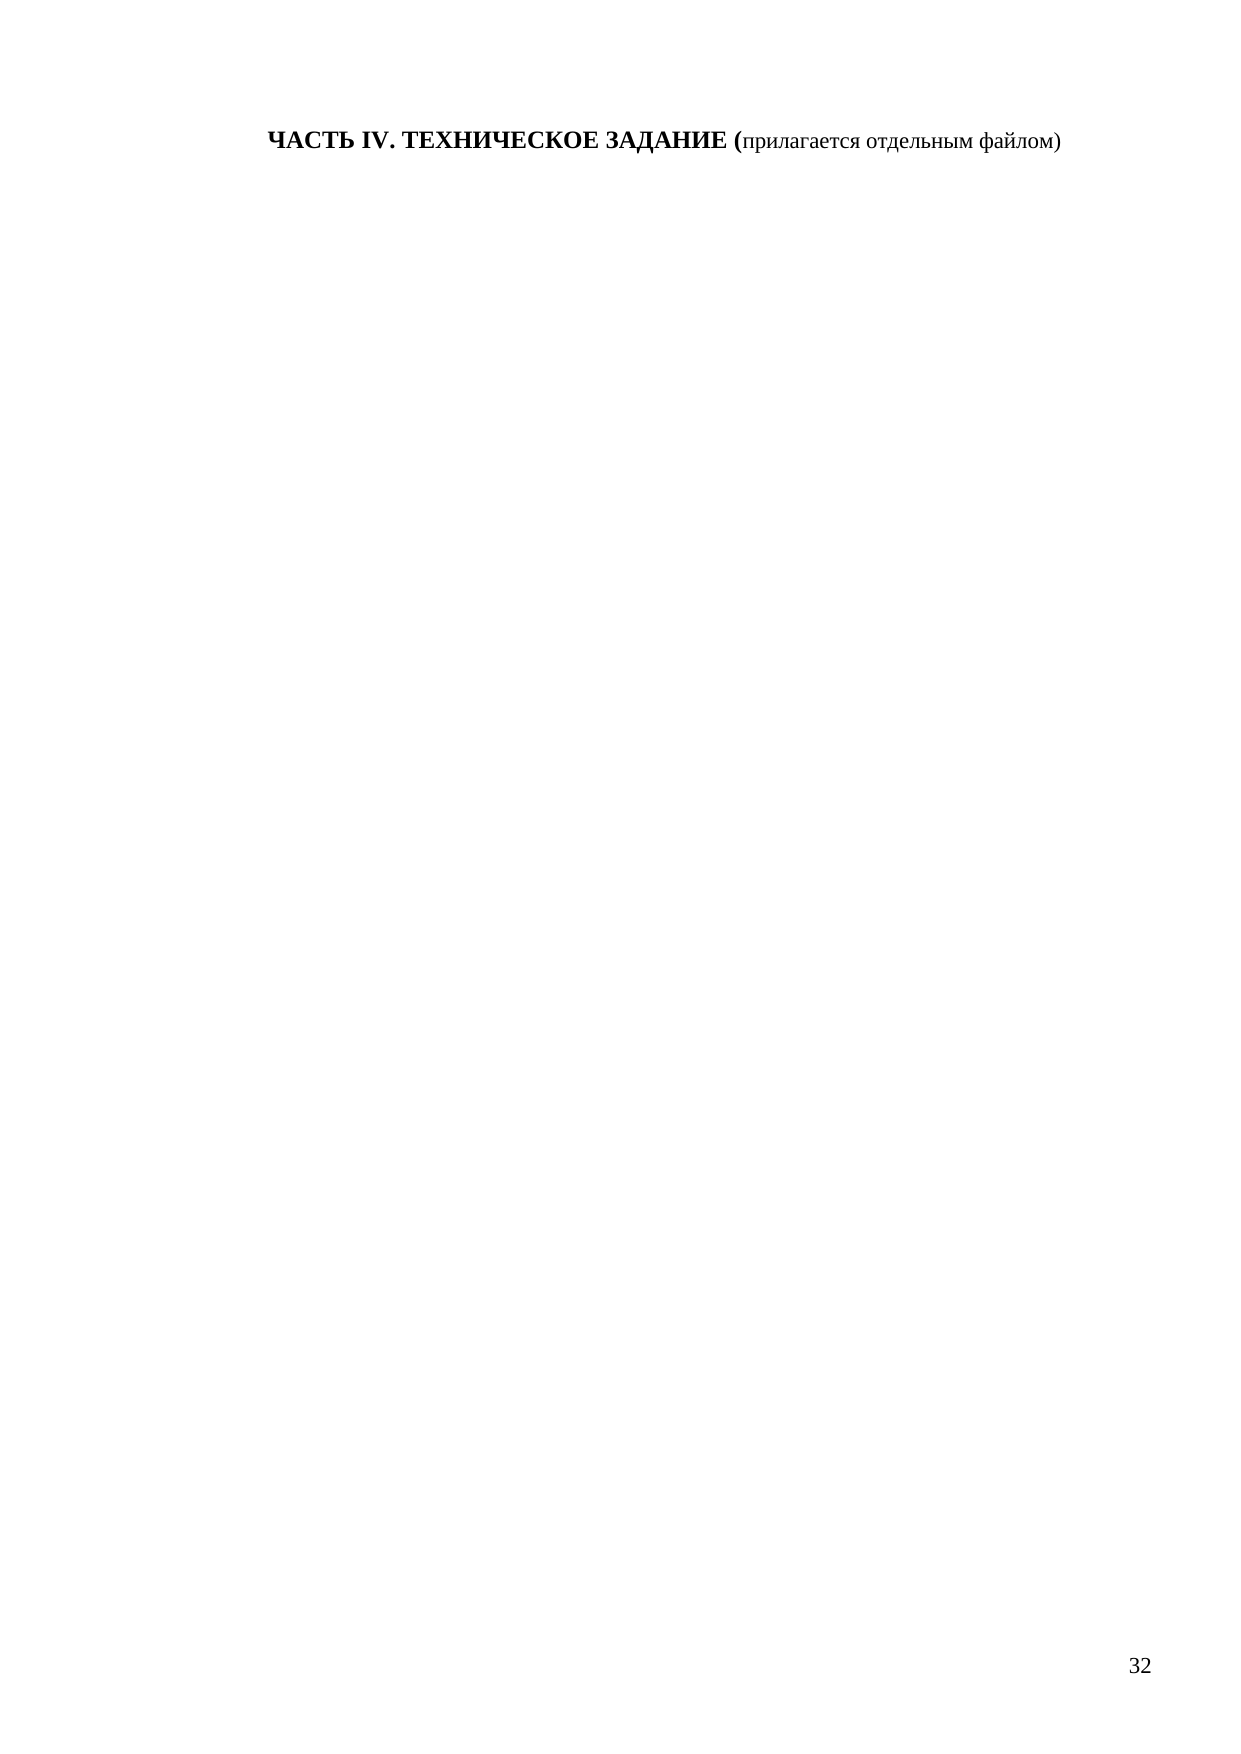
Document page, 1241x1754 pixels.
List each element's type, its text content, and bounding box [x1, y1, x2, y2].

text ЧАСТЬ IV. ТЕХНИЧЕСКОЕ ЗАДАНИЕ (прилагается отдельным файлом) [177, 125, 1152, 153]
